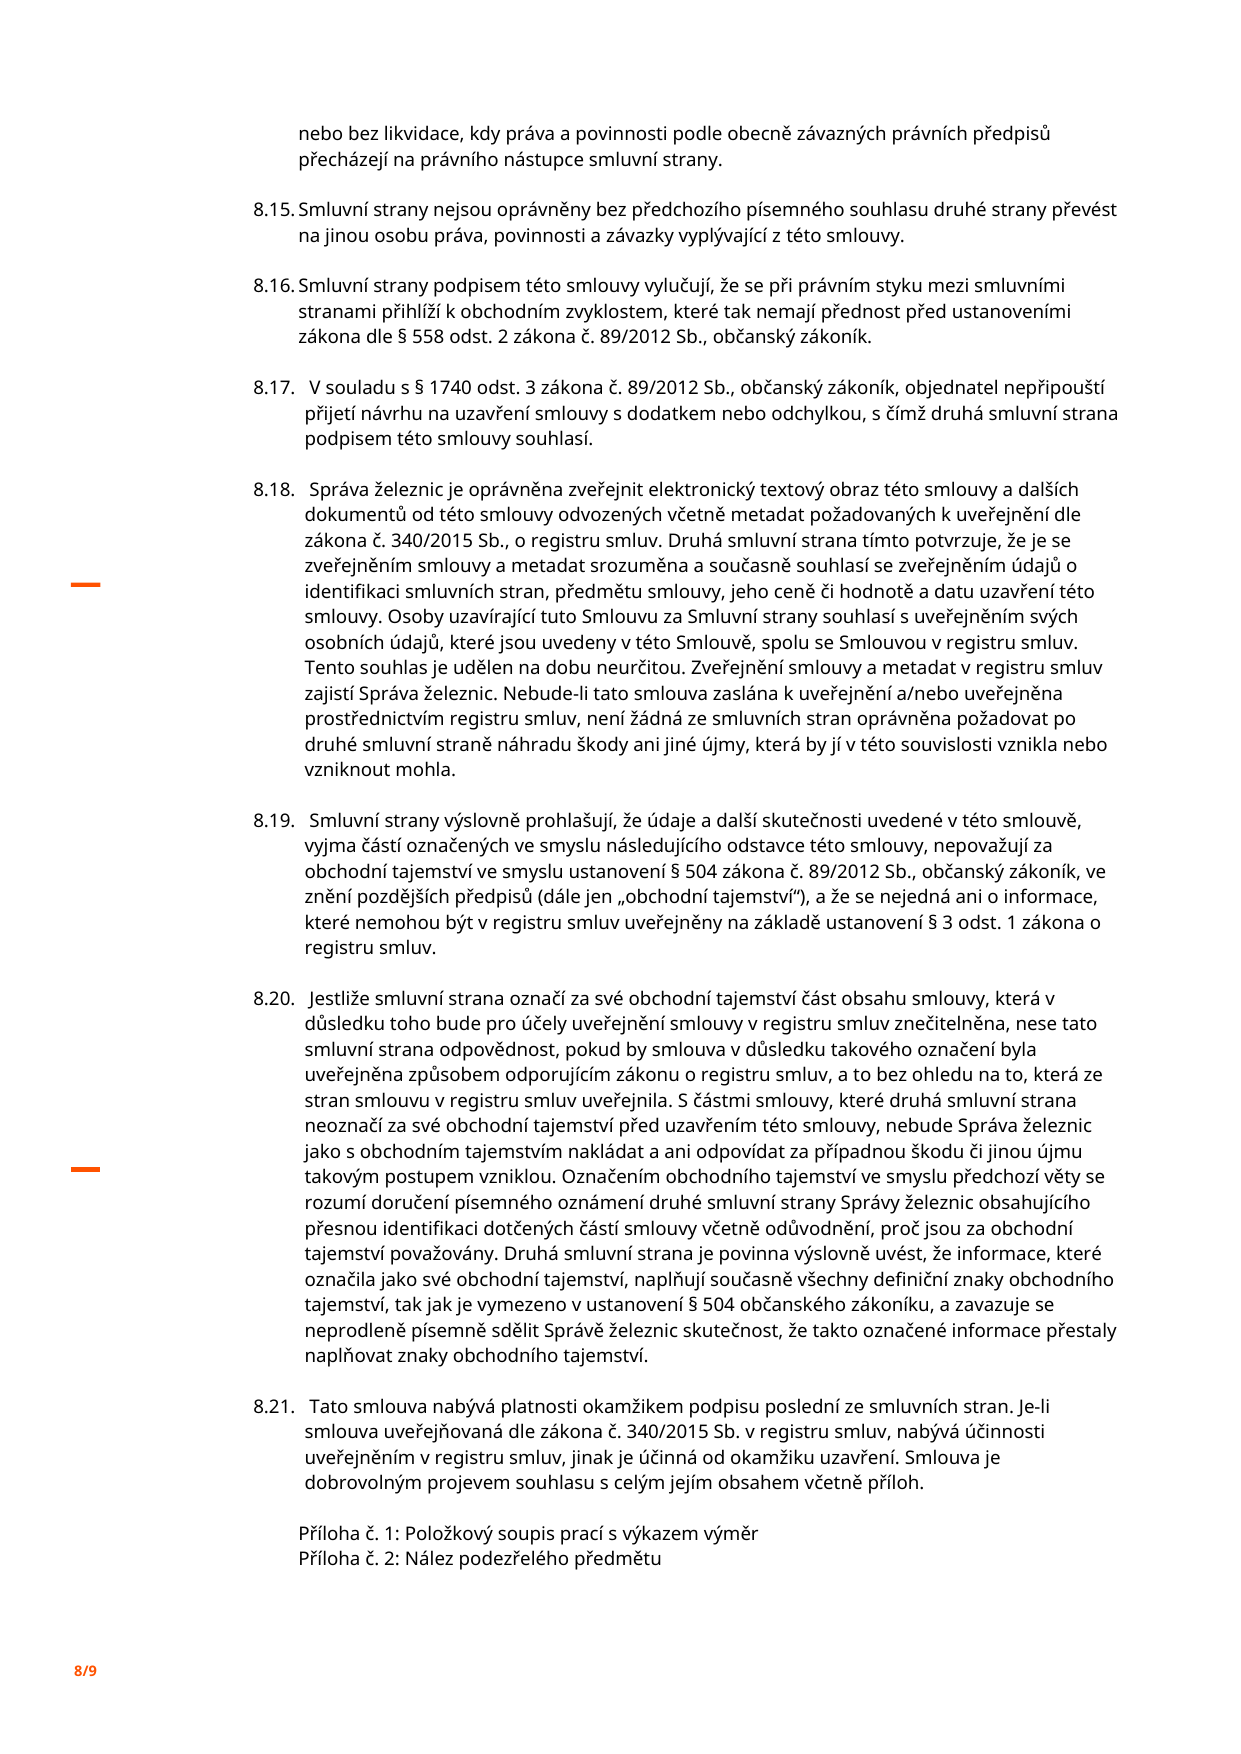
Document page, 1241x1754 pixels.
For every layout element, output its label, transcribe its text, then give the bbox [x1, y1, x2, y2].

list Jestliže smluvní strana označí za své obchodní tajemství část obsahu smlouvy, která v důsledku toho bude pro účely uveřejnění smlouvy v registru smluv znečitelněna, nese tato smluvní strana odpovědnost, pokud by smlouva v důsledku takového označení byla uveřejněna způsobem odporujícím zákonu o registru smluv, a to bez ohledu na to, která ze stran smlouvu v registru smluv uveřejnila. S částmi smlouvy, které druhá smluvní strana neoznačí za své obchodní tajemství před uzavřením této smlouvy, nebude Správa železnic jako s obchodním tajemstvím nakládat a ani odpovídat za případnou škodu či jinou újmu takovým postupem vzniklou. Označením obchodního tajemství ve smyslu předchozí věty se rozumí doručení písemného oznámení druhé smluvní strany Správy železnic obsahujícího přesnou identifikaci dotčených částí smlouvy včetně odůvodnění, proč jsou za obchodní tajemství považovány. Druhá smluvní strana je povinna výslovně uvést, že informace, které označila jako své obchodní tajemství, naplňují současně všechny definiční znaky obchodního tajemství, tak jak je vymezeno v ustanovení § 504 občanského zákoníku, a zavazuje se neprodleně písemně sdělit Správě železnic skutečnost, že takto označené informace přestaly naplňovat znaky obchodního tajemství. [253, 985, 1122, 1368]
text Příloha č. 1: Položkový soupis prací s výkazem výměr [298, 1520, 1122, 1546]
list Tato smlouva nabývá platnosti okamžikem podpisu poslední ze smluvních stran. Je-li smlouva uveřejňovaná dle zákona č. 340/2015 Sb. v registru smluv, nabývá účinnosti uveřejněním v registru smluv, jinak je účinná od okamžiku uzavření. Smlouva je dobrovolným projevem souhlasu s celým jejím obsahem včetně příloh. [253, 1393, 1122, 1495]
text Příloha č. 2: Nález podezřelého předmětu [298, 1546, 1122, 1571]
list V souladu s § 1740 odst. 3 zákona č. 89/2012 Sb., občanský zákoník, objednatel nepřipouští přijetí návrhu na uzavření smlouvy s dodatkem nebo odchylkou, s čímž druhá smluvní strana podpisem této smlouvy souhlasí. [253, 374, 1122, 451]
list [253, 121, 1122, 172]
list Smluvní strany výslovně prohlašují, že údaje a další skutečnosti uvedené v této smlouvě, vyjma částí označených ve smyslu následujícího odstavce této smlouvy, nepovažují za obchodní tajemství ve smyslu ustanovení § 504 zákona č. 89/2012 Sb., občanský zákoník, ve znění pozdějších předpisů (dále jen „obchodní tajemství“), a že se nejedná ani o informace, které nemohou být v registru smluv uveřejněny na základě ustanovení § 3 odst. 1 zákona o registru smluv. [253, 807, 1122, 960]
list Smluvní strany podpisem této smlouvy vylučují, že se při právním styku mezi smluvními stranami přihlíží k obchodním zvyklostem, které tak nemají přednost před ustanoveními zákona dle § 558 odst. 2 zákona č. 89/2012 Sb., občanský zákoník. [253, 273, 1122, 349]
list Správa železnic je oprávněna zveřejnit elektronický textový obraz této smlouvy a dalších dokumentů od této smlouvy odvozených včetně metadat požadovaných k uveřejnění dle zákona č. 340/2015 Sb., o registru smluv. Druhá smluvní strana tímto potvrzuje, že je se zveřejněním smlouvy a metadat srozuměna a současně souhlasí se zveřejněním údajů o identifikaci smluvních stran, předmětu smlouvy, jeho ceně či hodnotě a datu uzavření této smlouvy. Osoby uzavírající tuto Smlouvu za Smluvní strany souhlasí s uveřejněním svých osobních údajů, které jsou uvedeny v této Smlouvě, spolu se Smlouvou v registru smluv. Tento souhlas je udělen na dobu neurčitou. Zveřejnění smlouvy a metadat v registru smluv zajistí Správa železnic. Nebude-li tato smlouva zaslána k uveřejnění a/nebo uveřejněna prostřednictvím registru smluv, není žádná ze smluvních stran oprávněna požadovat po druhé smluvní straně náhradu škody ani jiné újmy, která by jí v této souvislosti vznikla nebo vzniknout mohla. [253, 476, 1122, 782]
list Smluvní strany nejsou oprávněny bez předchozího písemného souhlasu druhé strany převést na jinou osobu práva, povinnosti a závazky vyplývající z této smlouvy. [253, 197, 1122, 248]
